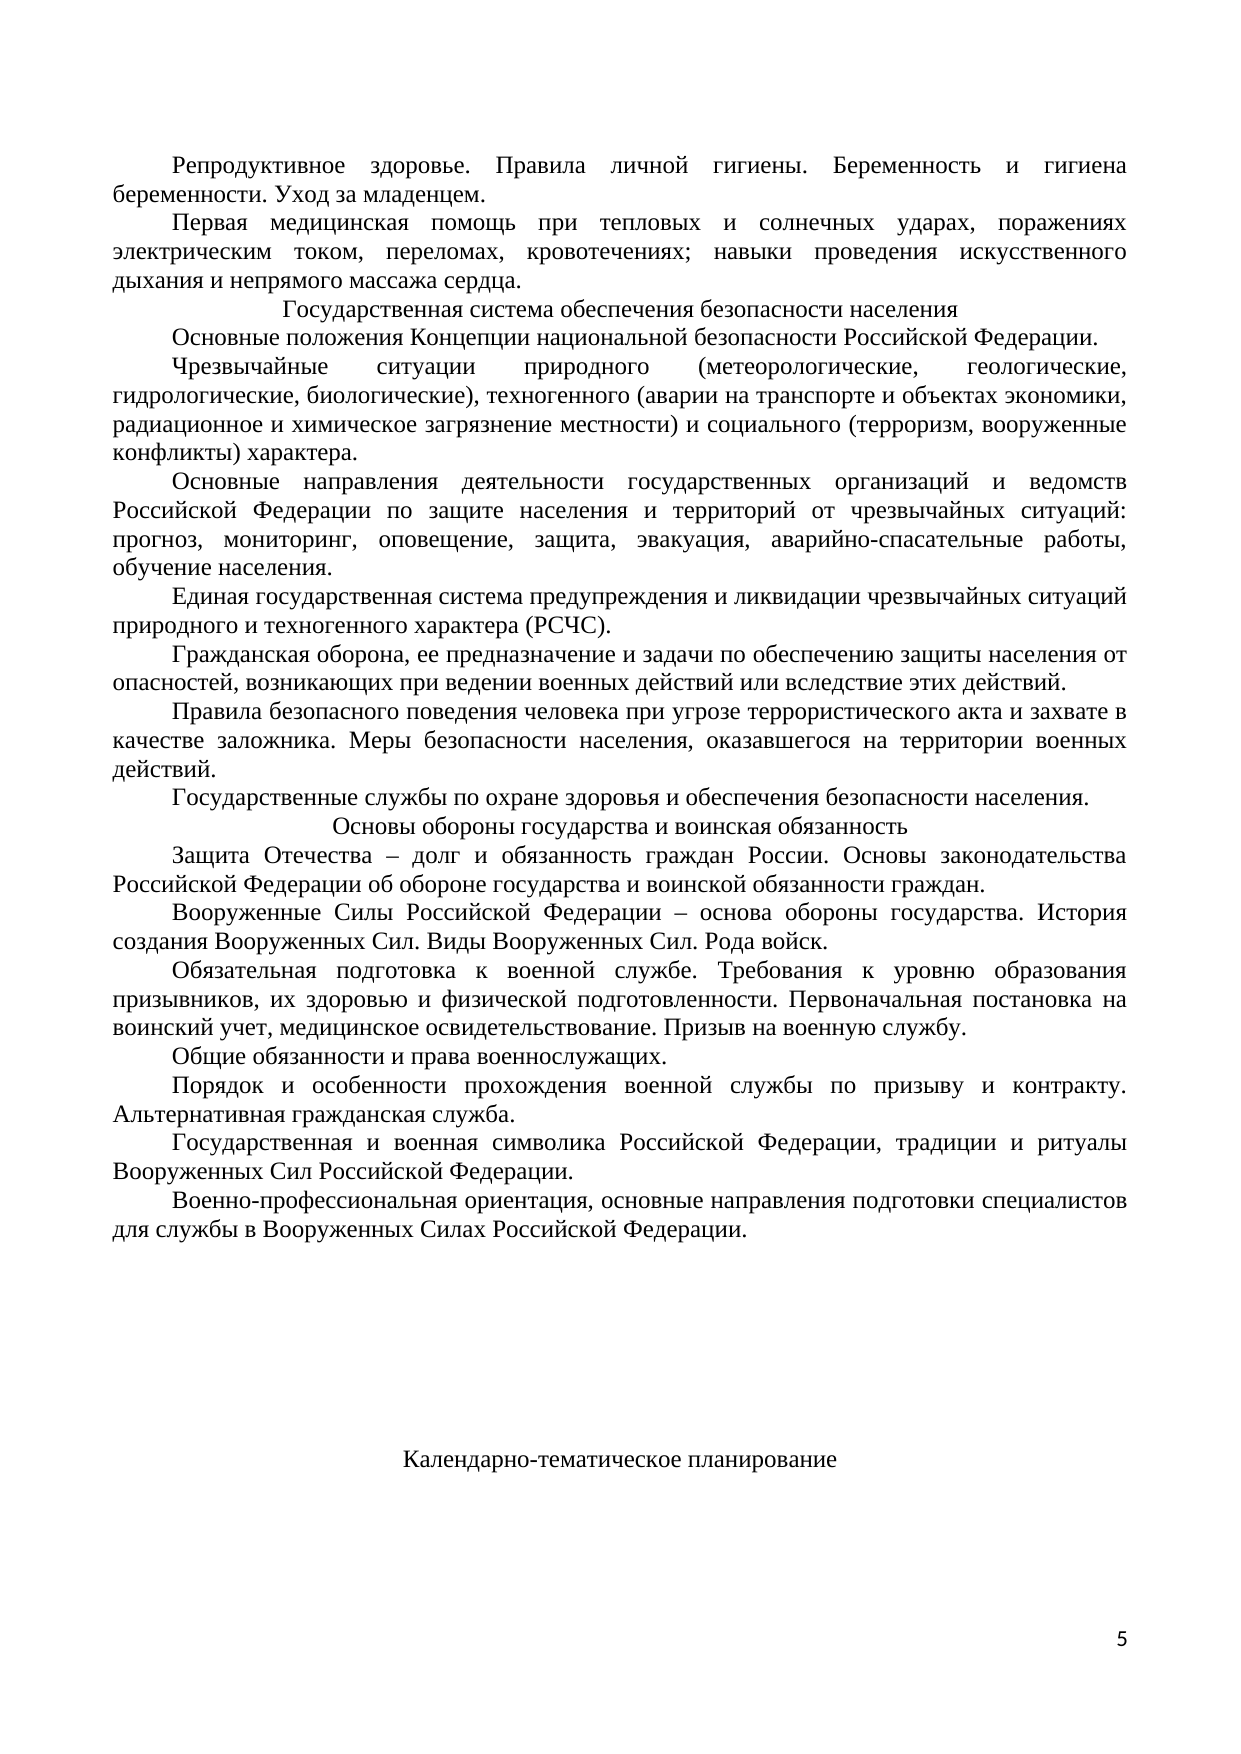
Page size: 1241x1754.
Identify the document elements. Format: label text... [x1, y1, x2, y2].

text Гражданская оборона, ее предназначение и задачи по обеспечению защиты населения от опасностей, возникающих при ведении военных действий или вследствие этих действий. [112, 639, 1128, 696]
text Чрезвычайные ситуации природного (метеорологические, геологические, гидрологические, биологические), техногенного (аварии на транспорте и объектах экономики, радиационное и химическое загрязнение местности) и социального (терроризм, вооруженные конфликты) характера. [112, 351, 1128, 466]
text Военно-профессиональная ориентация, основные направления подготовки специалистов для службы в Вооруженных Силах Российской Федерации. [112, 1185, 1128, 1242]
text Порядок и особенности прохождения военной службы по призыву и контракту. Альтернативная гражданская служба. [112, 1070, 1128, 1127]
text Правила безопасного поведения человека при угрозе террористического акта и захвате в качестве заложника. Меры безопасности населения, оказавшегося на территории военных действий. [112, 696, 1128, 782]
text Защита Отечества – долг и обязанность граждан России. Основы законодательства Российской Федерации об обороне государства и воинской обязанности граждан. [112, 840, 1128, 897]
text Вооруженные Силы Российской Федерации – основа обороны государства. История создания Вооруженных Сил. Виды Вооруженных Сил. Рода войск. [112, 897, 1128, 955]
text Общие обязанности и права военнослужащих. [112, 1041, 1128, 1070]
text Основные направления деятельности государственных организаций и ведомств Российской Федерации по защите населения и территорий от чрезвычайных ситуаций: прогноз, мониторинг, оповещение, защита, эвакуация, аварийно-спасательные работы, обучение населения. [112, 466, 1128, 581]
text Единая государственная система предупреждения и ликвидации чрезвычайных ситуаций природного и техногенного характера (РСЧС). [112, 581, 1128, 639]
text Государственные службы по охране здоровья и обеспечения безопасности населения. [112, 782, 1128, 811]
text Обязательная подготовка к военной службе. Требования к уровню образования призывников, их здоровью и физической подготовленности. Первоначальная постановка на воинский учет, медицинское освидетельствование. Призыв на военную службу. [112, 955, 1128, 1041]
text Государственная система обеспечения безопасности населения [112, 294, 1128, 322]
text Календарно-тематическое планирование [112, 1444, 1128, 1472]
text Государственная и военная символика Российской Федерации, традиции и ритуалы Вооруженных Сил Российской Федерации. [112, 1127, 1128, 1185]
text Основные положения Концепции национальной безопасности Российской Федерации. [112, 322, 1128, 351]
text Репродуктивное здоровье. Правила личной гигиены. Беременность и гигиена беременности. Уход за младенцем. [112, 150, 1128, 207]
text Основы обороны государства и воинская обязанность [112, 811, 1128, 840]
text Первая медицинская помощь при тепловых и солнечных ударах, поражениях электрическим током, переломах, кровотечениях; навыки проведения искусственного дыхания и непрямого массажа сердца. [112, 207, 1128, 294]
